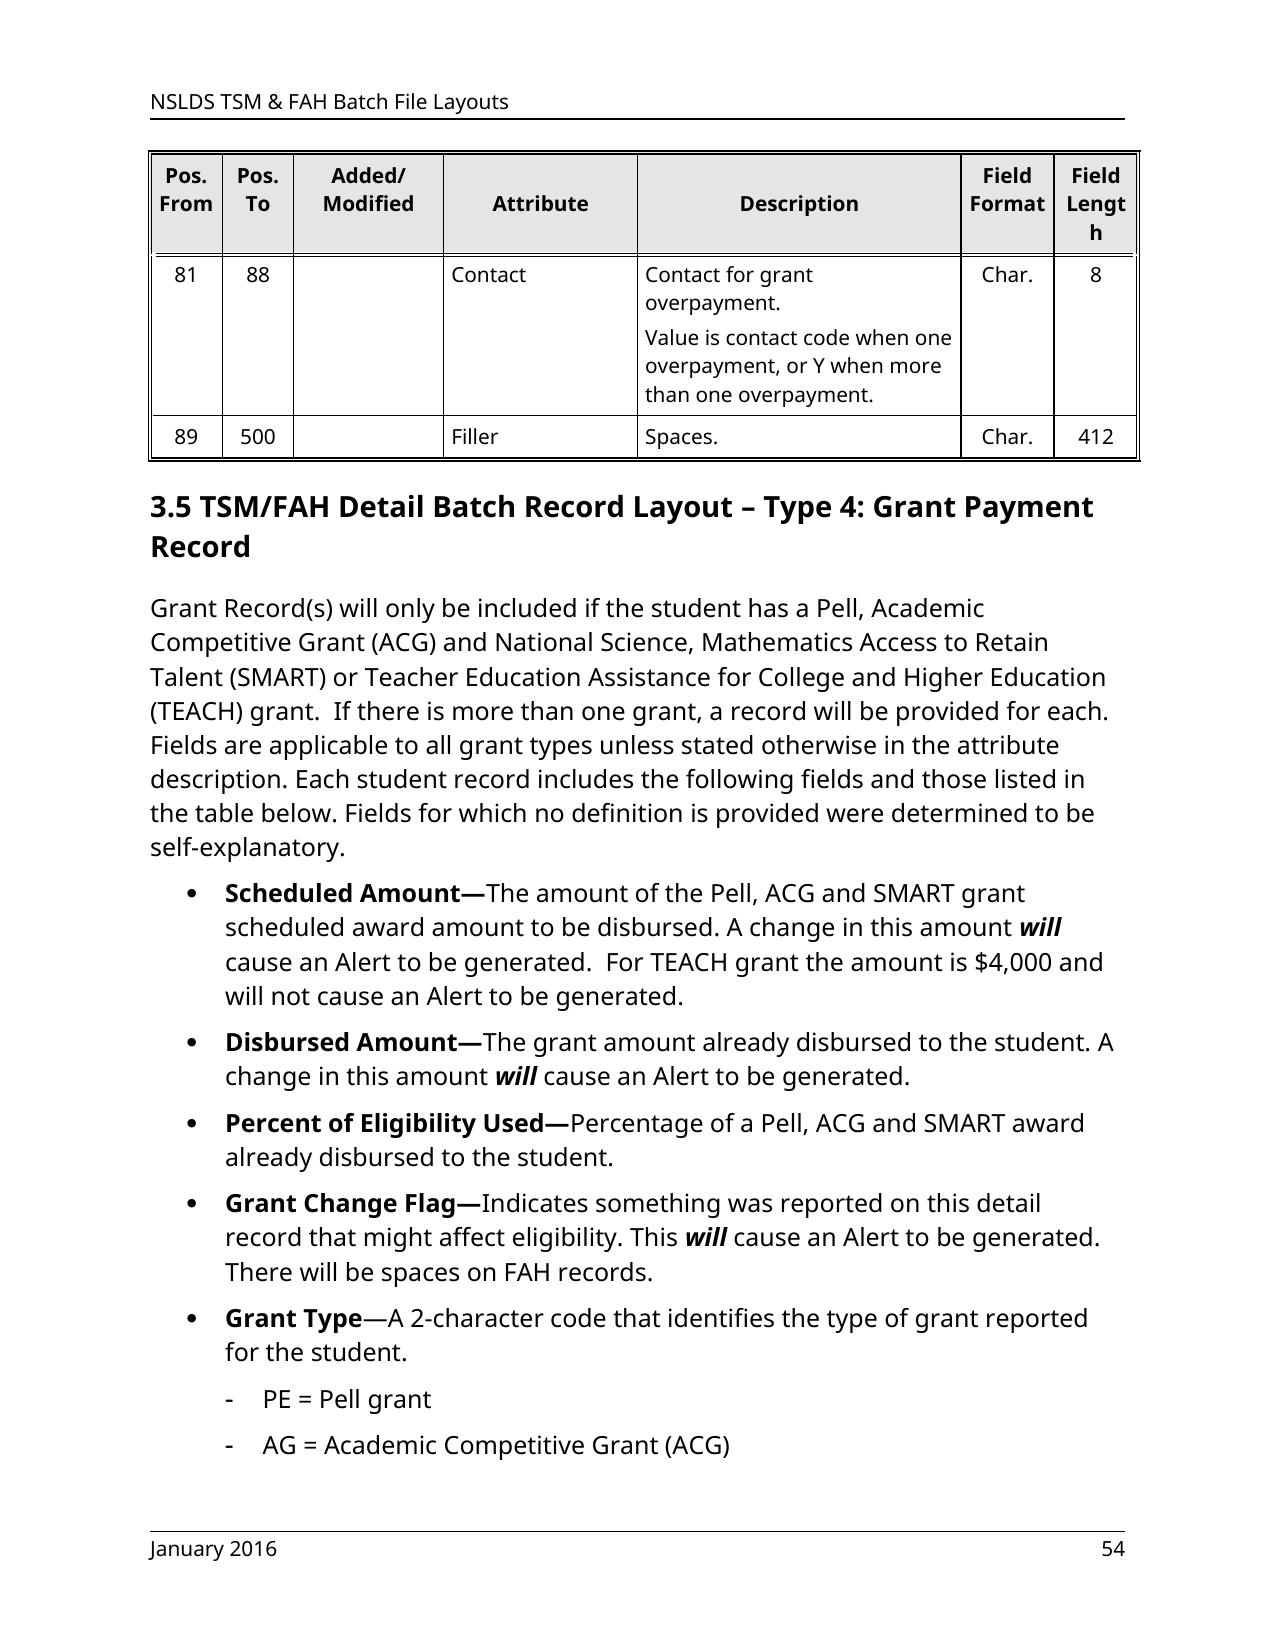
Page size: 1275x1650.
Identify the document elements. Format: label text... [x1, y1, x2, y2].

table_cell 81 [150, 253, 222, 414]
table_header Pos. From [152, 155, 222, 252]
table_cell [294, 257, 443, 414]
table_header Field Format [962, 155, 1053, 252]
table_cell 412 [1055, 416, 1136, 457]
table_cell 500 [223, 416, 293, 457]
table_header Added/ Modified [294, 155, 443, 252]
list PE = Pell grant [225, 1381, 1125, 1415]
list Percent of Eligibility Used—Percentage of a Pell, ACG and SMART award already disbursed to the student. [187, 1105, 1125, 1173]
table_header Description [638, 155, 960, 252]
table_cell 89 [152, 416, 222, 457]
list Disbursed Amount—The grant amount already disbursed to the student. A change in this amount will cause an Alert to be generated. [187, 1025, 1125, 1093]
table_header Field Length [1055, 155, 1136, 252]
table_cell Contact [444, 257, 637, 414]
table_header Pos. To [223, 155, 293, 252]
list Scheduled Amount—The amount of the Pell, ACG and SMART grant scheduled award amount to be disbursed. A change in this amount will cause an Alert to be generated. For TEACH grant the amount is $4,000 and will not cause an Alert to be generated. [187, 876, 1125, 1012]
table_cell Contact for grant overpayment. Value is contact code when one overpayment, or Y when more than one overpayment. [638, 257, 960, 414]
table_cell Char. [962, 257, 1053, 414]
list Grant Type—A 2-character code that identifies the type of grant reported for the student. [187, 1301, 1125, 1369]
list Grant Change Flag—Indicates something was reported on this detail record that might affect eligibility. This will cause an Alert to be generated. There will be spaces on FAH records. [187, 1186, 1125, 1288]
table_cell Char. [962, 416, 1053, 457]
table_header Attribute [444, 155, 637, 252]
table_cell Spaces. [638, 416, 960, 457]
table_cell 8 [1055, 253, 1138, 414]
subtitle TSM/FAH Detail Batch Record Layout – Type 4: Grant Payment Record [150, 487, 1125, 566]
list AG = Academic Competitive Grant (ACG) [225, 1428, 1125, 1462]
table_cell [294, 416, 443, 457]
table_cell Filler [444, 416, 637, 457]
text Grant Record(s) will only be included if the student has a Pell, Academic Competitive Grant (ACG) and National Science, Mathematics Access to Retain Talent (SMART) or Teacher Education Assistance for College and Higher Education (TEACH) grant. If there is more than one grant, a record will be provided for each. Fields are applicable to all grant types unless stated otherwise in the attribute description. Each student record includes the following fields and those listed in the table below. Fields for which no definition is provided were determined to be self-explanatory. [150, 591, 1125, 863]
table_cell 88 [223, 257, 293, 414]
